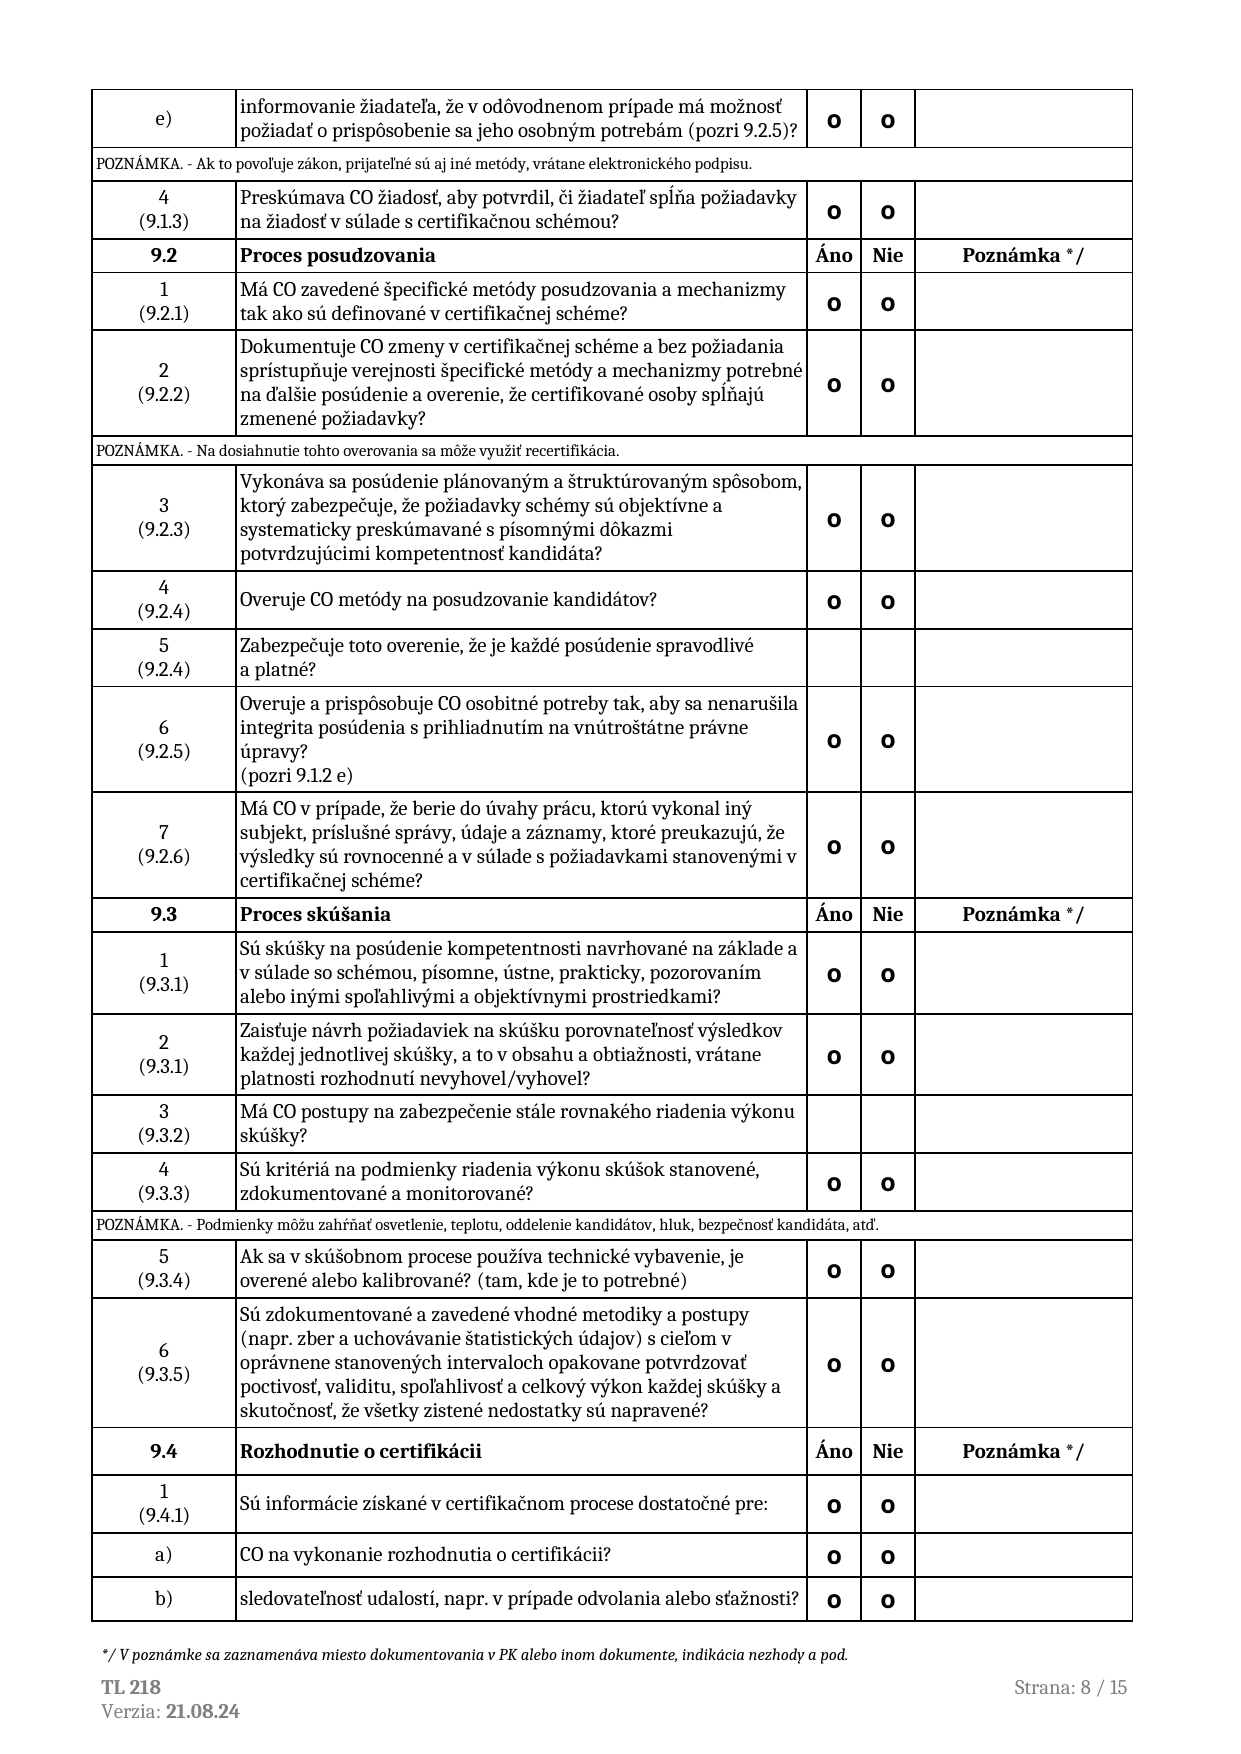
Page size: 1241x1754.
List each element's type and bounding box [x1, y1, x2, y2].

table_cell [237, 182, 806, 238]
table_cell [237, 572, 806, 628]
table_cell [237, 687, 806, 791]
table_cell [916, 1428, 1132, 1474]
table_cell [916, 793, 1132, 897]
table_cell [862, 240, 914, 272]
table_cell [916, 466, 1132, 570]
table_cell [237, 793, 806, 897]
table_cell [808, 1299, 860, 1427]
table_cell [916, 933, 1132, 1013]
table_cell [808, 572, 860, 628]
table_cell [862, 1534, 914, 1576]
table_cell [808, 273, 860, 329]
table_cell [237, 1534, 806, 1576]
table_cell [862, 933, 914, 1013]
table_cell [93, 437, 1132, 464]
table_cell [237, 90, 806, 147]
table_cell [93, 572, 235, 628]
table_cell [237, 1299, 806, 1427]
table_cell [93, 1154, 235, 1210]
table_cell [237, 1578, 806, 1620]
table_cell [93, 687, 235, 791]
table_cell [237, 933, 806, 1013]
table_cell [93, 273, 235, 329]
table_cell [916, 240, 1132, 272]
table_cell [916, 273, 1132, 329]
table_cell [93, 1241, 235, 1297]
table_cell [93, 630, 235, 686]
table_cell [808, 1534, 860, 1576]
table_cell [862, 630, 914, 686]
table_cell [862, 793, 914, 897]
table_cell [916, 687, 1132, 791]
table_cell [93, 240, 235, 272]
table_cell [808, 933, 860, 1013]
table_cell [862, 1299, 914, 1427]
table_cell [93, 1578, 235, 1620]
table_cell [237, 630, 806, 686]
table_cell [916, 1299, 1132, 1427]
table_cell [237, 1015, 806, 1094]
table_cell [237, 1096, 806, 1152]
table_cell [237, 466, 806, 570]
table_cell [862, 182, 914, 238]
table_cell [862, 572, 914, 628]
table_cell [862, 273, 914, 329]
table_cell [237, 240, 806, 272]
table_cell [916, 899, 1132, 931]
table_cell [808, 1015, 860, 1094]
table_cell [237, 1476, 806, 1532]
table_cell [93, 90, 235, 147]
table_cell [916, 1476, 1132, 1532]
table_cell [916, 630, 1132, 686]
table_cell [808, 630, 860, 686]
table_cell [862, 1241, 914, 1297]
table_cell [93, 331, 235, 435]
table_cell [916, 1096, 1132, 1152]
table_cell [862, 1015, 914, 1094]
table_cell [93, 933, 235, 1013]
table_cell [862, 90, 914, 147]
table_cell [916, 1578, 1132, 1620]
table_cell [916, 331, 1132, 435]
table_cell [916, 1241, 1132, 1297]
table_cell [808, 90, 860, 147]
table_cell [237, 1428, 806, 1474]
table_cell [862, 1578, 914, 1620]
table_cell [808, 1241, 860, 1297]
table_cell [916, 1154, 1132, 1210]
table_cell [93, 1428, 235, 1474]
table_cell [93, 1015, 235, 1094]
table_cell [808, 1578, 860, 1620]
table_cell [862, 1428, 914, 1474]
table_cell [862, 331, 914, 435]
table_cell [916, 1015, 1132, 1094]
table_cell [862, 466, 914, 570]
table_cell [808, 1096, 860, 1152]
table_cell [237, 273, 806, 329]
table_cell [808, 182, 860, 238]
table_cell [808, 899, 860, 931]
table_cell [237, 899, 806, 931]
table_cell [93, 1534, 235, 1576]
table_cell [862, 1096, 914, 1152]
table_cell [808, 466, 860, 570]
table_cell [1133, 89, 1138, 1622]
table_cell [808, 1476, 860, 1532]
table_cell [237, 1241, 806, 1297]
table_cell [93, 182, 235, 238]
table_cell [93, 1476, 235, 1532]
table_cell [916, 1534, 1132, 1576]
table_cell [808, 240, 860, 272]
table_cell [93, 466, 235, 570]
table_cell [862, 1154, 914, 1210]
table_cell [93, 148, 1132, 180]
table_cell [808, 1428, 860, 1474]
table_cell [808, 1154, 860, 1210]
table_cell [862, 1476, 914, 1532]
table_cell [93, 1299, 235, 1427]
table_cell [237, 1154, 806, 1210]
table_cell [862, 687, 914, 791]
table_cell [808, 331, 860, 435]
table_cell [93, 793, 235, 897]
table_cell [862, 899, 914, 931]
table_cell [916, 90, 1132, 147]
table_cell [93, 1096, 235, 1152]
table_cell [93, 1212, 1132, 1239]
table_cell [916, 572, 1132, 628]
table_cell [808, 793, 860, 897]
table_cell [916, 182, 1132, 238]
table_cell [237, 331, 806, 435]
table_cell [93, 899, 235, 931]
table_cell [808, 687, 860, 791]
